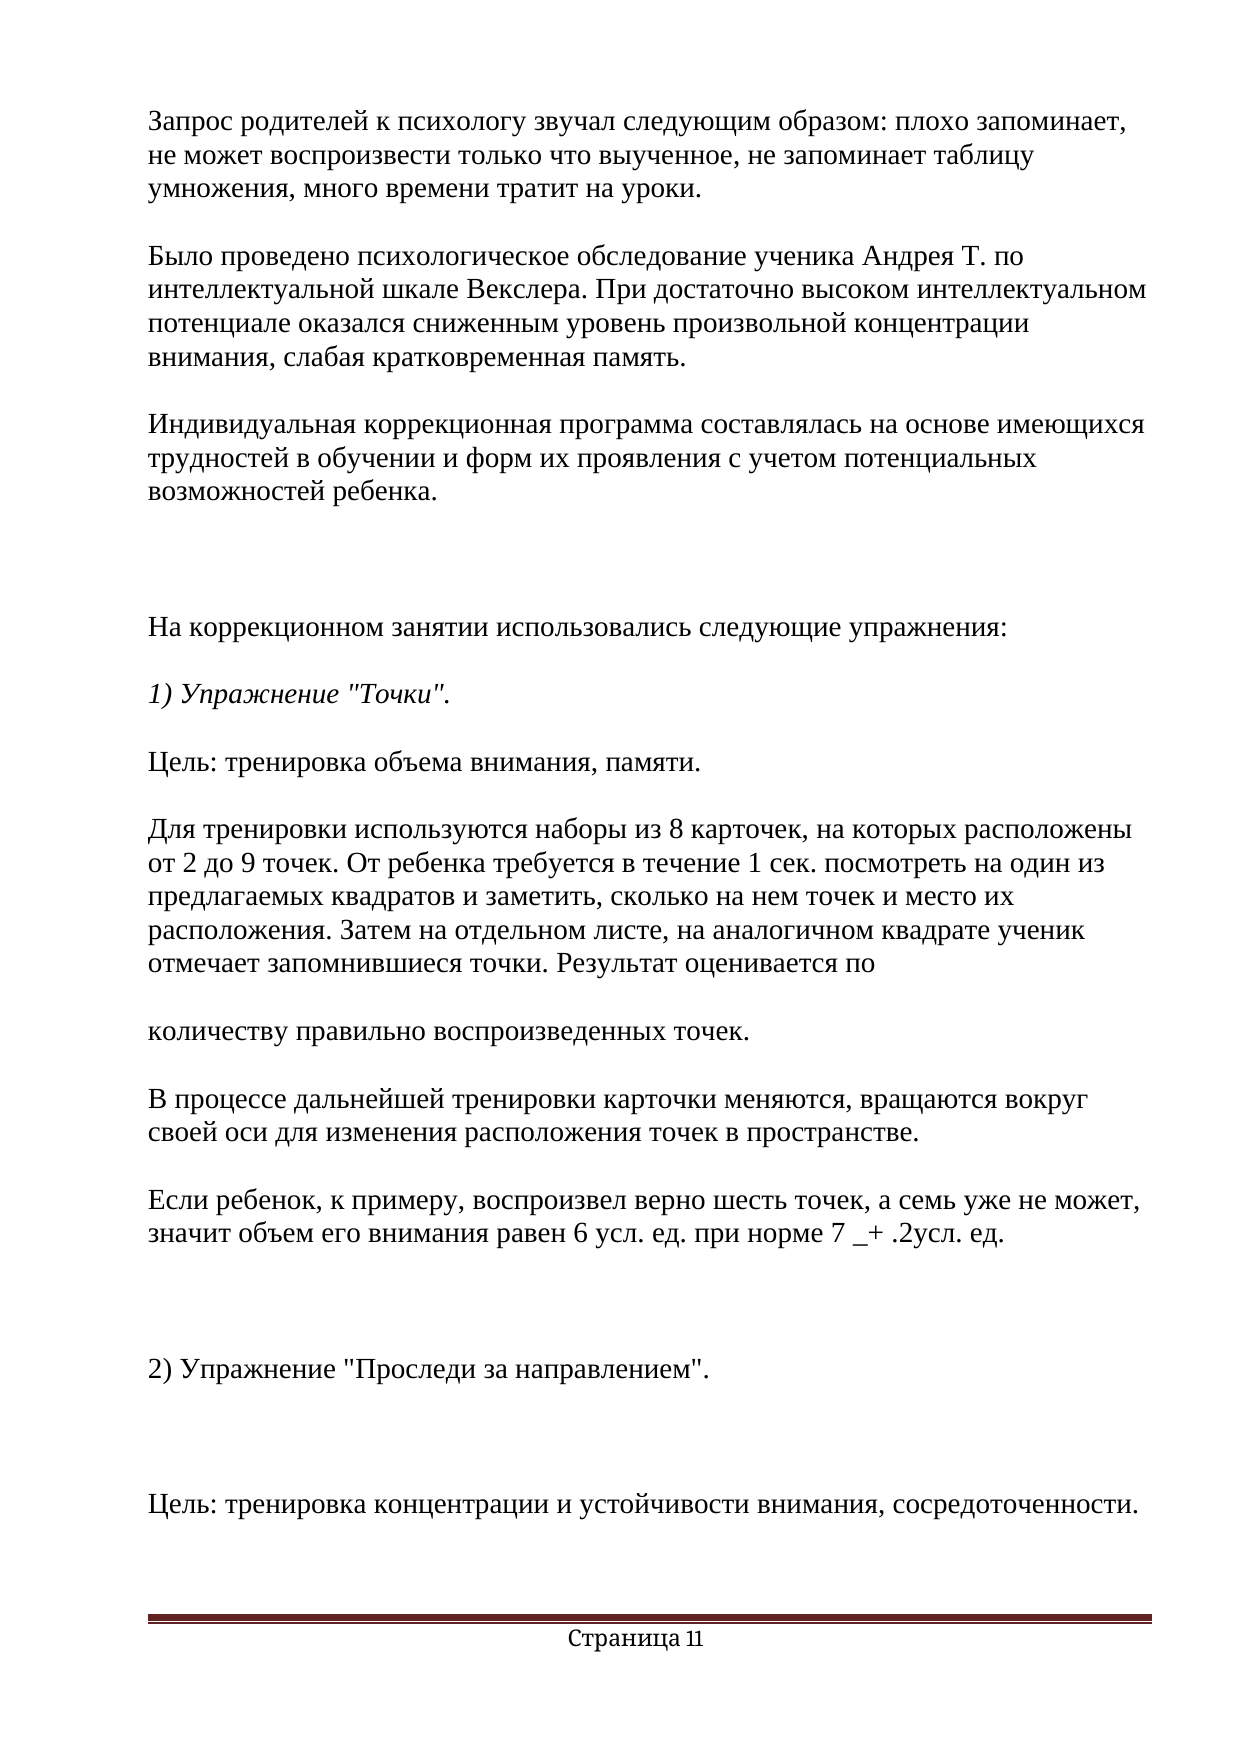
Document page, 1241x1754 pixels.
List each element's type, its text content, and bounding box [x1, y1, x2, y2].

text На коррекционном занятии использовались следующие упражнения: [148, 609, 1152, 642]
text количеству правильно воспроизведенных точек. [148, 1013, 1152, 1047]
text Если ребенок, к примеру, воспроизвел верно шесть точек, а семь уже не может, значит объем его внимания равен 6 усл. ед. при норме 7 _+ .2усл. ед. [148, 1182, 1152, 1249]
text Цель: тренировка объема внимания, памяти. [148, 744, 1152, 777]
text Запрос родителей к психологу звучал следующим образом: плохо запоминает, не может воспроизвести только что выученное, не запоминает таблицу умножения, много времени тратит на уроки. [148, 103, 1152, 204]
text Цель: тренировка концентрации и устойчивости внимания, сосредоточенности. [148, 1486, 1152, 1519]
text В процессе дальнейшей тренировки карточки меняются, вращаются вокруг своей оси для изменения расположения точек в пространстве. [148, 1081, 1152, 1148]
text 2) Упражнение "Проследи за направлением". [148, 1351, 1152, 1384]
text Индивидуальная коррекционная программа составлялась на основе имеющихся трудностей в обучении и форм их проявления с учетом потенциальных возможностей ребенка. [148, 406, 1152, 507]
text Было проведено психологическое обследование ученика Андрея Т. по интеллектуальной шкале Векслера. При достаточно высоком интеллектуальном потенциале оказался сниженным уровень произвольной концентрации внимания, слабая кратковременная память. [148, 238, 1152, 372]
text Для тренировки используются наборы из 8 карточек, на которых расположены от 2 до 9 точек. От ребенка требуется в течение 1 сек. посмотреть на один из предлагаемых квадратов и заметить, сколько на нем точек и место их расположения. Затем на отдельном листе, на аналогичном квадрате ученик отмечает запомнившиеся точки. Результат оценивается по [148, 811, 1152, 979]
text 1) Упражнение "Точки". [148, 676, 1152, 710]
